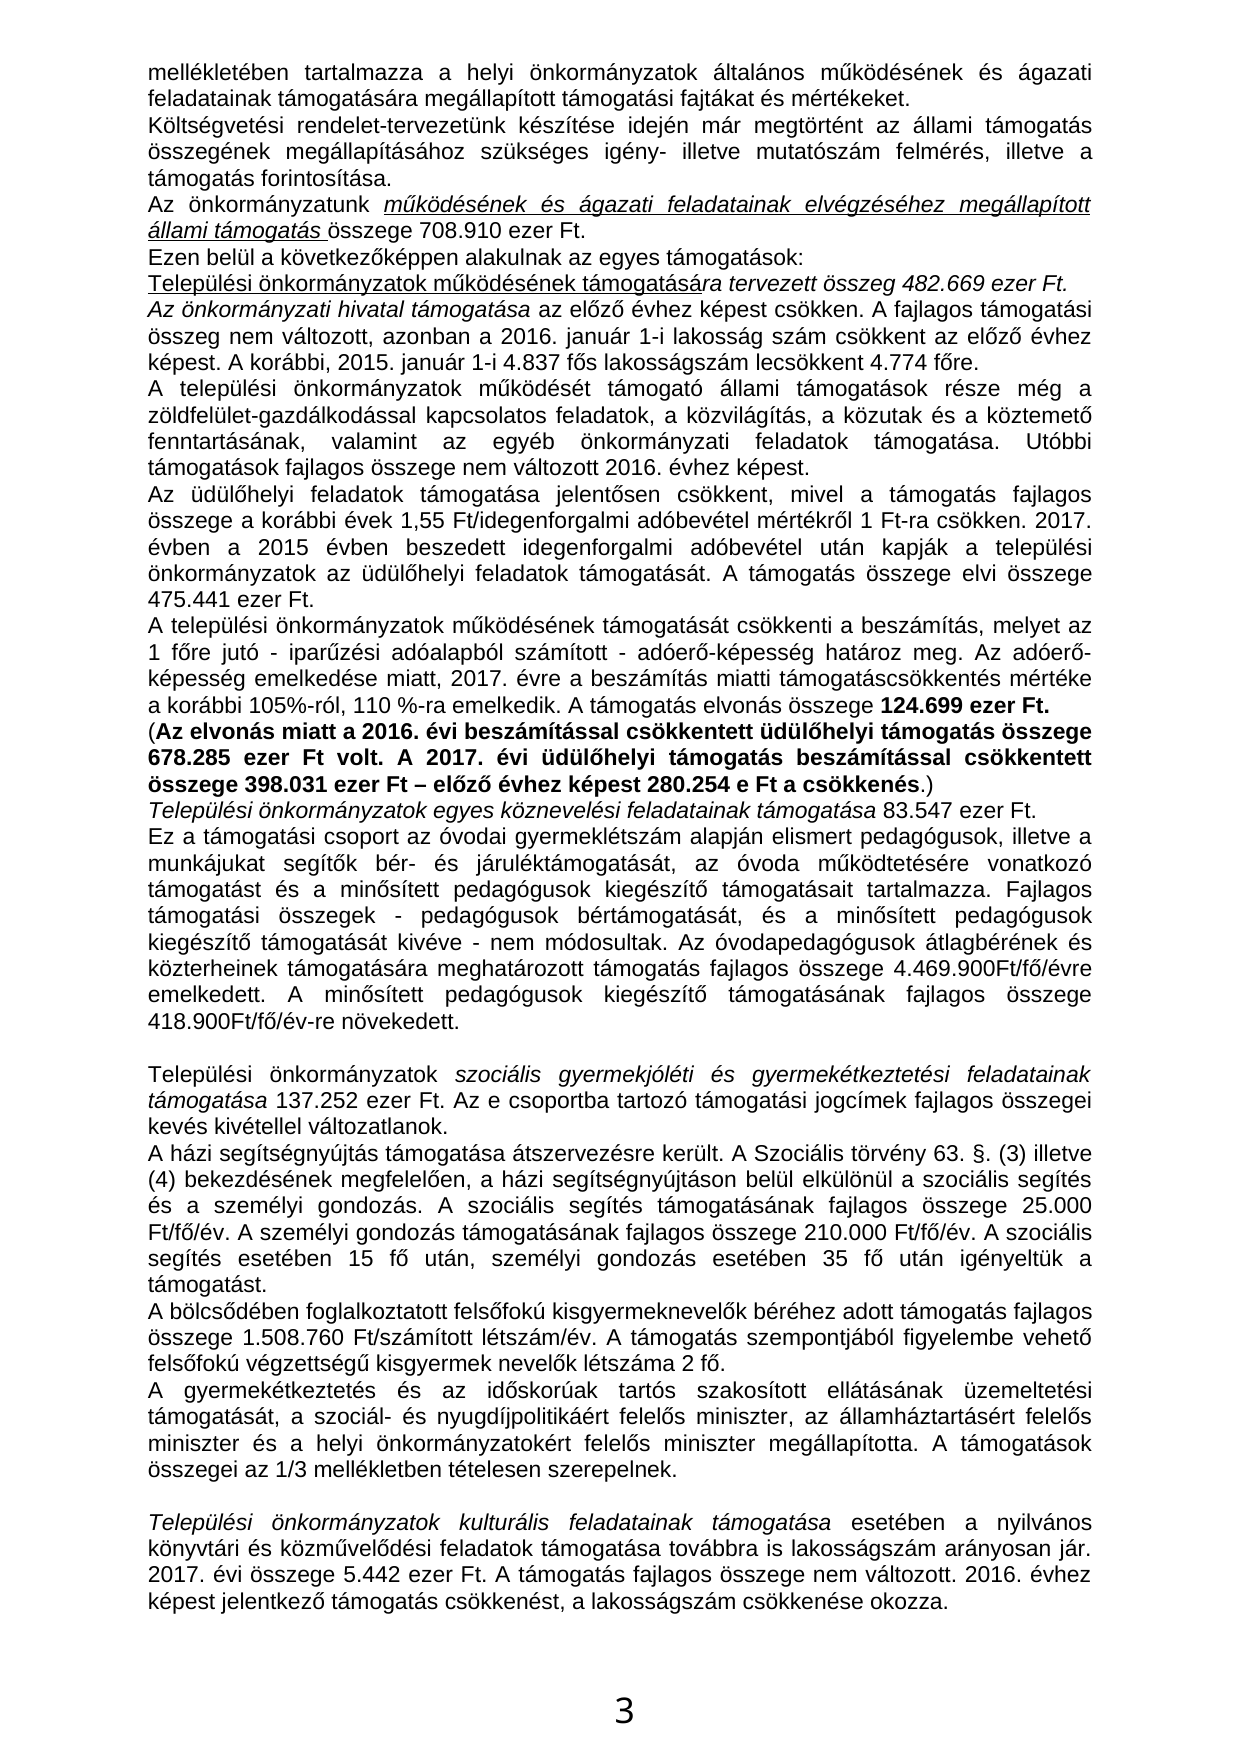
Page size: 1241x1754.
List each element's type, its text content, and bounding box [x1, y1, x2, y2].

text Települési önkormányzatok kulturális feladatainak támogatása esetében a nyilvános könyvtári és közművelődési feladatok támogatása továbbra is lakosságszám arányosan jár. 2017. évi összege 5.442 ezer Ft. A támogatás fajlagos összege nem változott. 2016. évhez képest jelentkező támogatás csökkenést, a lakosságszám csökkenése okozza. [148, 1508, 1093, 1614]
text A gyermekétkeztetés és az időskorúak tartós szakosított ellátásának üzemeltetési támogatását, a szociál- és nyugdíjpolitikáért felelős miniszter, az államháztartásért felelős miniszter és a helyi önkormányzatokért felelős miniszter megállapította. A támogatások összegei az 1/3 mellékletben tételesen szerepelnek. [148, 1377, 1093, 1482]
text Települési önkormányzatok egyes köznevelési feladatainak támogatása 83.547 ezer Ft. [148, 797, 1093, 823]
text Az önkormányzatunk működésének és ágazati feladatainak elvégzéséhez megállapított állami támogatás összege 708.910 ezer Ft. [148, 191, 1093, 243]
text Ezen belül a következőképpen alakulnak az egyes támogatások: [148, 243, 1093, 270]
text Költségvetési rendelet-tervezetünk készítése idején már megtörtént az állami támogatás összegének megállapításához szükséges igény- illetve mutatószám felmérés, illetve a támogatás forintosítása. [148, 112, 1093, 191]
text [148, 59, 1093, 112]
text Ez a támogatási csoport az óvodai gyermeklétszám alapján elismert pedagógusok, illetve a munkájukat segítők bér- és járuléktámogatását, az óvoda működtetésére vonatkozó támogatást és a minősített pedagógusok kiegészítő támogatásait tartalmazza. Fajlagos támogatási összegek - pedagógusok bértámogatását, és a minősített pedagógusok kiegészítő támogatását kivéve - nem módosultak. Az óvodapedagógusok átlagbérének és közterheinek támogatására meghatározott támogatás fajlagos összege 4.469.900Ft/fő/évre emelkedett. A minősített pedagógusok kiegészítő támogatásának fajlagos összege 418.900Ft/fő/év-re növekedett. [148, 823, 1093, 1034]
text Az üdülőhelyi feladatok támogatása jelentősen csökkent, mivel a támogatás fajlagos összege a korábbi évek 1,55 Ft/idegenforgalmi adóbevétel mértékről 1 Ft-ra csökken. 2017. évben a 2015 évben beszedett idegenforgalmi adóbevétel után kapják a települési önkormányzatok az üdülőhelyi feladatok támogatását. A támogatás összege elvi összege 475.441 ezer Ft. [148, 481, 1093, 612]
text A települési önkormányzatok működését támogató állami támogatások része még a zöldfelület-gazdálkodással kapcsolatos feladatok, a közvilágítás, a közutak és a köztemető fenntartásának, valamint az egyéb önkormányzati feladatok támogatása. Utóbbi támogatások fajlagos összege nem változott 2016. évhez képest. [148, 375, 1093, 481]
text Települési önkormányzatok működésének támogatására tervezett összeg 482.669 ezer Ft. [148, 270, 1093, 296]
text A települési önkormányzatok működésének támogatását csökkenti a beszámítás, melyet az 1 főre jutó - iparűzési adóalapból számított - adóerő-képesség határoz meg. Az adóerő-képesség emelkedése miatt, 2017. évre a beszámítás miatti támogatáscsökkentés mértéke a korábbi 105%-ról, 110 %-ra emelkedik. A támogatás elvonás összege 124.699 ezer Ft. [148, 612, 1093, 718]
text A házi segítségnyújtás támogatása átszervezésre került. A Szociális törvény 63. §. (3) illetve (4) bekezdésének megfelelően, a házi segítségnyújtáson belül elkülönül a szociális segítés és a személyi gondozás. A szociális segítés támogatásának fajlagos összege 25.000 Ft/fő/év. A személyi gondozás támogatásának fajlagos összege 210.000 Ft/fő/év. A szociális segítés esetében 15 fő után, személyi gondozás esetében 35 fő után igényeltük a támogatást. [148, 1139, 1093, 1298]
text (Az elvonás miatt a 2016. évi beszámítással csökkentett üdülőhelyi támogatás összege 678.285 ezer Ft volt. A 2017. évi üdülőhelyi támogatás beszámítással csökkentett összege 398.031 ezer Ft – előző évhez képest 280.254 e Ft a csökkenés.) [148, 718, 1093, 797]
text Települési önkormányzatok szociális gyermekjóléti és gyermekétkeztetési feladatainak támogatása 137.252 ezer Ft. Az e csoportba tartozó támogatási jogcímek fajlagos összegei kevés kivétellel változatlanok. [148, 1061, 1093, 1139]
text A bölcsődében foglalkoztatott felsőfokú kisgyermeknevelők béréhez adott támogatás fajlagos összege 1.508.760 Ft/számított létszám/év. A támogatás szempontjából figyelembe vehető felsőfokú végzettségű kisgyermek nevelők létszáma 2 fő. [148, 1298, 1093, 1377]
text Az önkormányzati hivatal támogatása az előző évhez képest csökken. A fajlagos támogatási összeg nem változott, azonban a 2016. január 1-i lakosság szám csökkent az előző évhez képest. A korábbi, 2015. január 1-i 4.837 fős lakosságszám lecsökkent 4.774 főre. [148, 296, 1093, 375]
